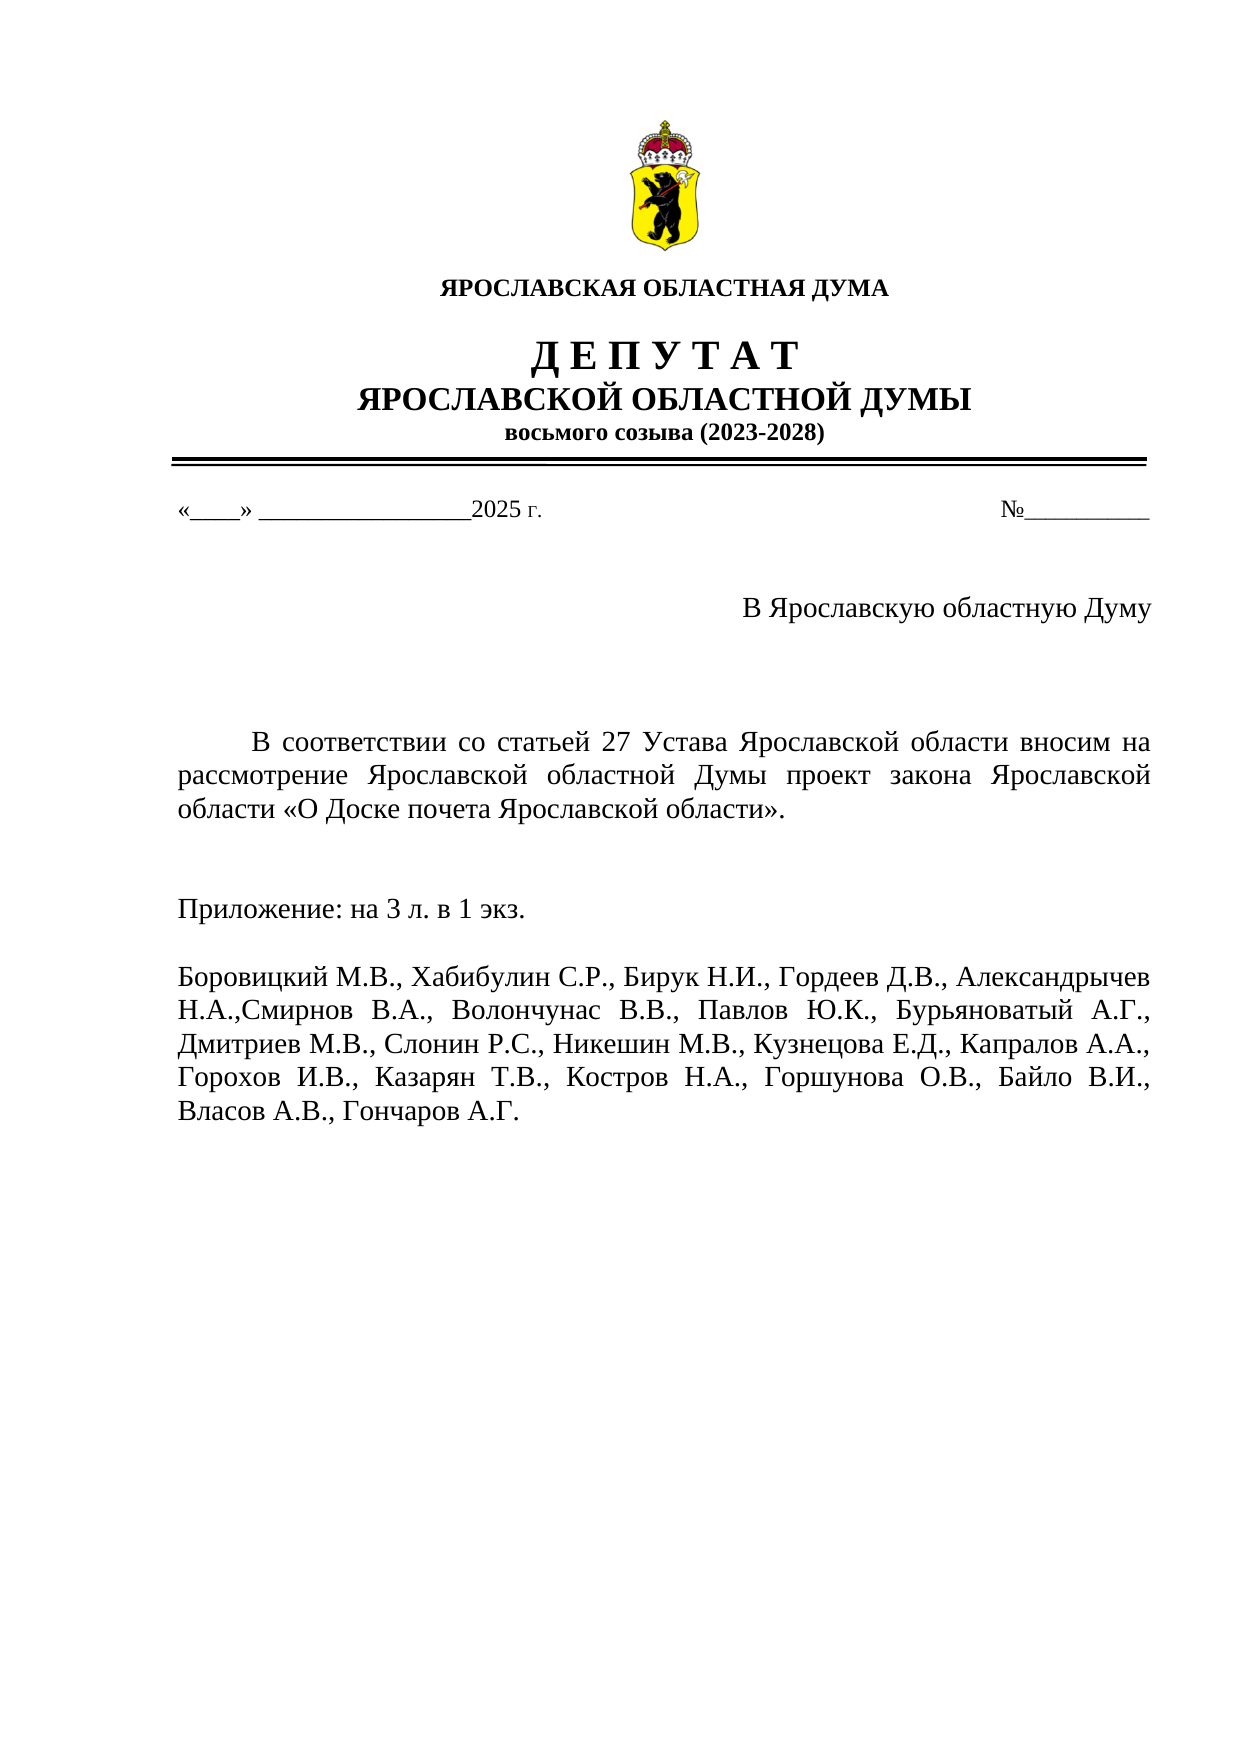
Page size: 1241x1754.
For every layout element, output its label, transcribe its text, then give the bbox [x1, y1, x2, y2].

text В Ярославскую областную Думу [177, 590, 1152, 623]
text В соответствии со статьей 27 Устава Ярославской области вносим на рассмотрение Ярославской областной Думы проект закона Ярославской области «О Доске почета Ярославской области». [177, 724, 1152, 824]
text Д Е П У Т А Т [177, 331, 1152, 379]
text ЯРОСЛАВСКАЯ ОБЛАСТНАЯ ДУМА [177, 273, 1152, 302]
text ЯРОСЛАВСКОЙ ОБЛАСТНОЙ ДУМЫ [177, 379, 1152, 417]
text Боровицкий М.В., Хабибулин С.Р., Бирук Н.И., Гордеев Д.В., Александрычев Н.А.,Смирнов В.А., Волончунас В.В., Павлов Ю.К., Бурьяноватый А.Г., Дмитриев М.В., Слонин Р.С., Никешин М.В., Кузнецова Е.Д., Капралов А.А., Горохов И.В., Казарян Т.В., Костров Н.А., Горшунова О.В., Байло В.И., Власов А.В., Гончаров А.Г. [177, 959, 1152, 1126]
text восьмого созыва (2023-2028) [177, 417, 1152, 446]
text Приложение: на 3 л. в 1 экз. [177, 892, 1152, 925]
picture [627, 118, 702, 255]
text «____» _________________2025 Г. №____________ [177, 494, 1152, 523]
